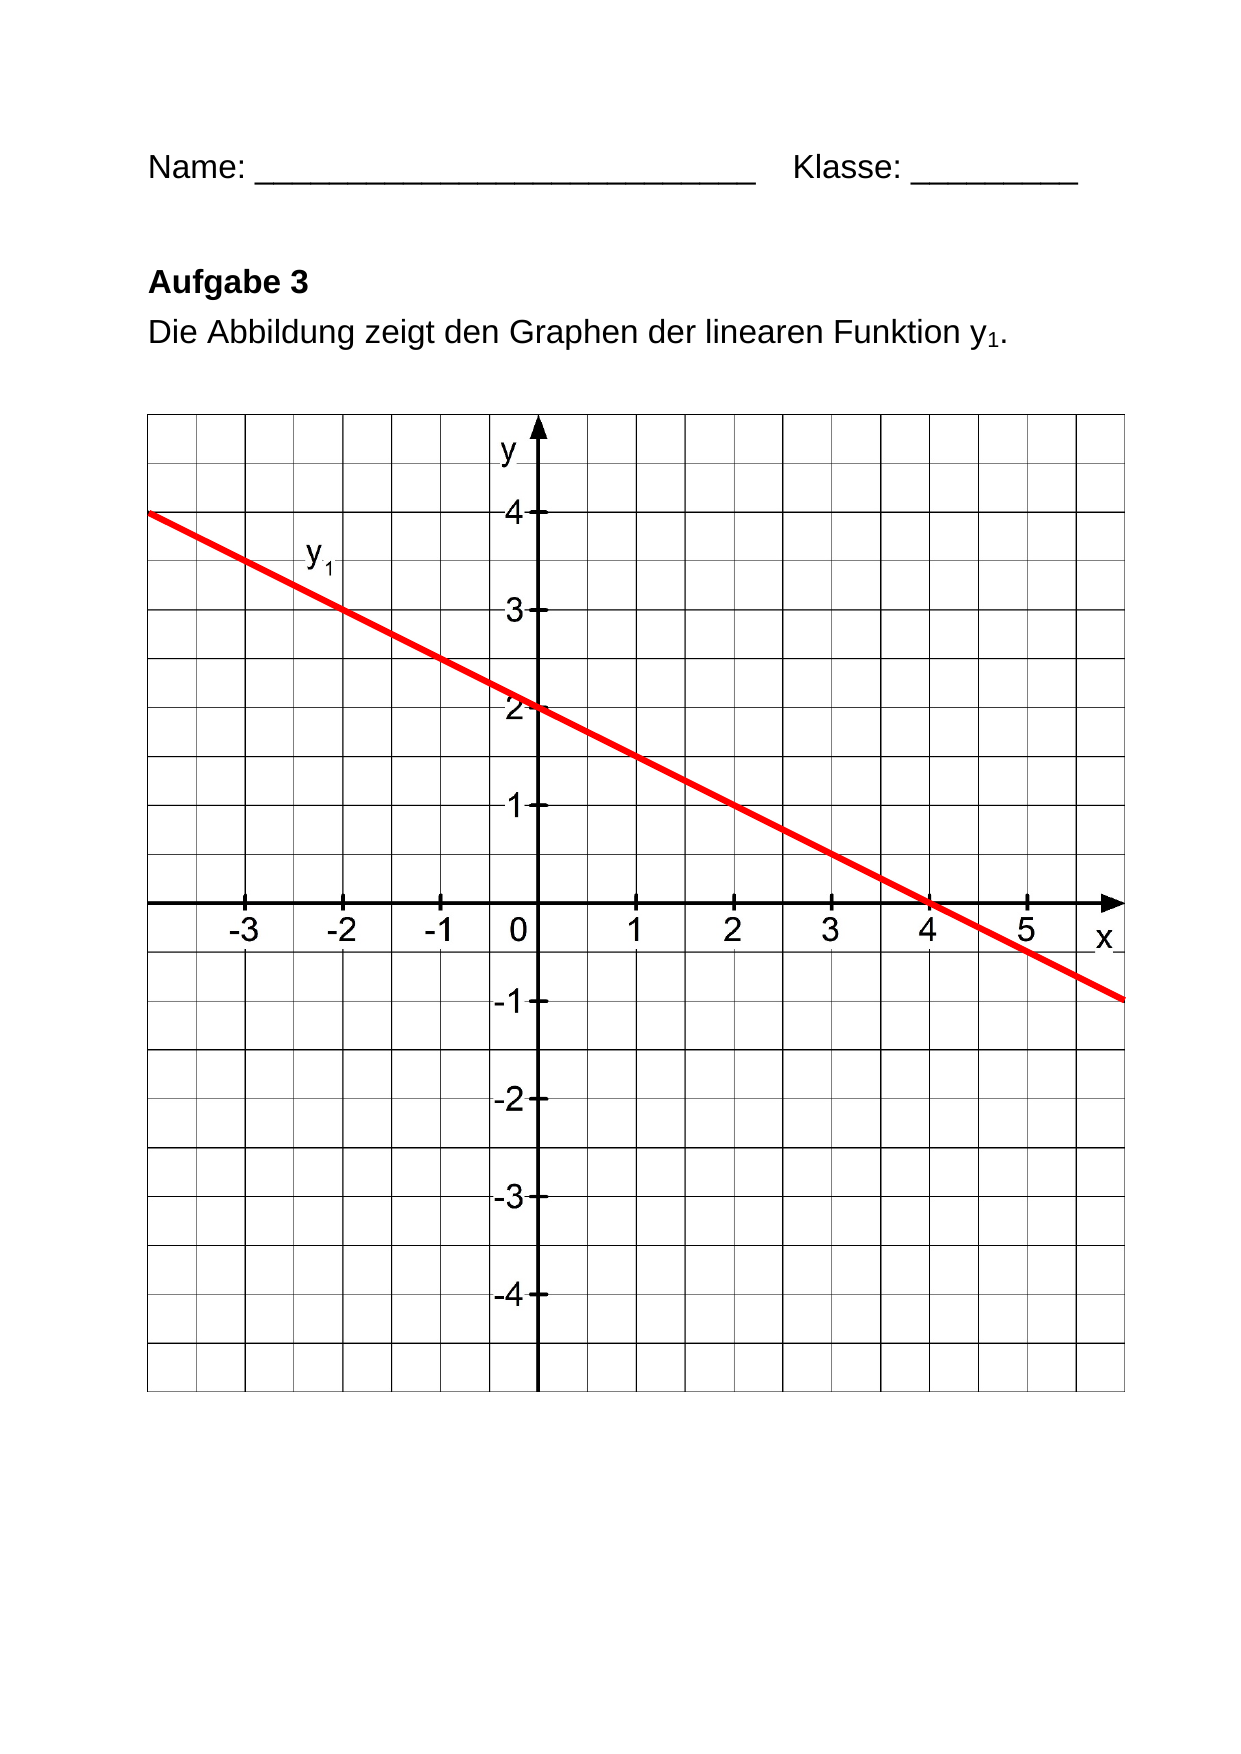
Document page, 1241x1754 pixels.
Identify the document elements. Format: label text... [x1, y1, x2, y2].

picture [147, 414, 1125, 996]
picture [147, 516, 1125, 1392]
text Name: ___________________________ Klasse: _________ [148, 148, 1093, 186]
text Die Abbildung zeigt den Graphen der linearen Funktion y1. [148, 309, 1093, 352]
subtitle Aufgabe 3 [148, 262, 1093, 300]
